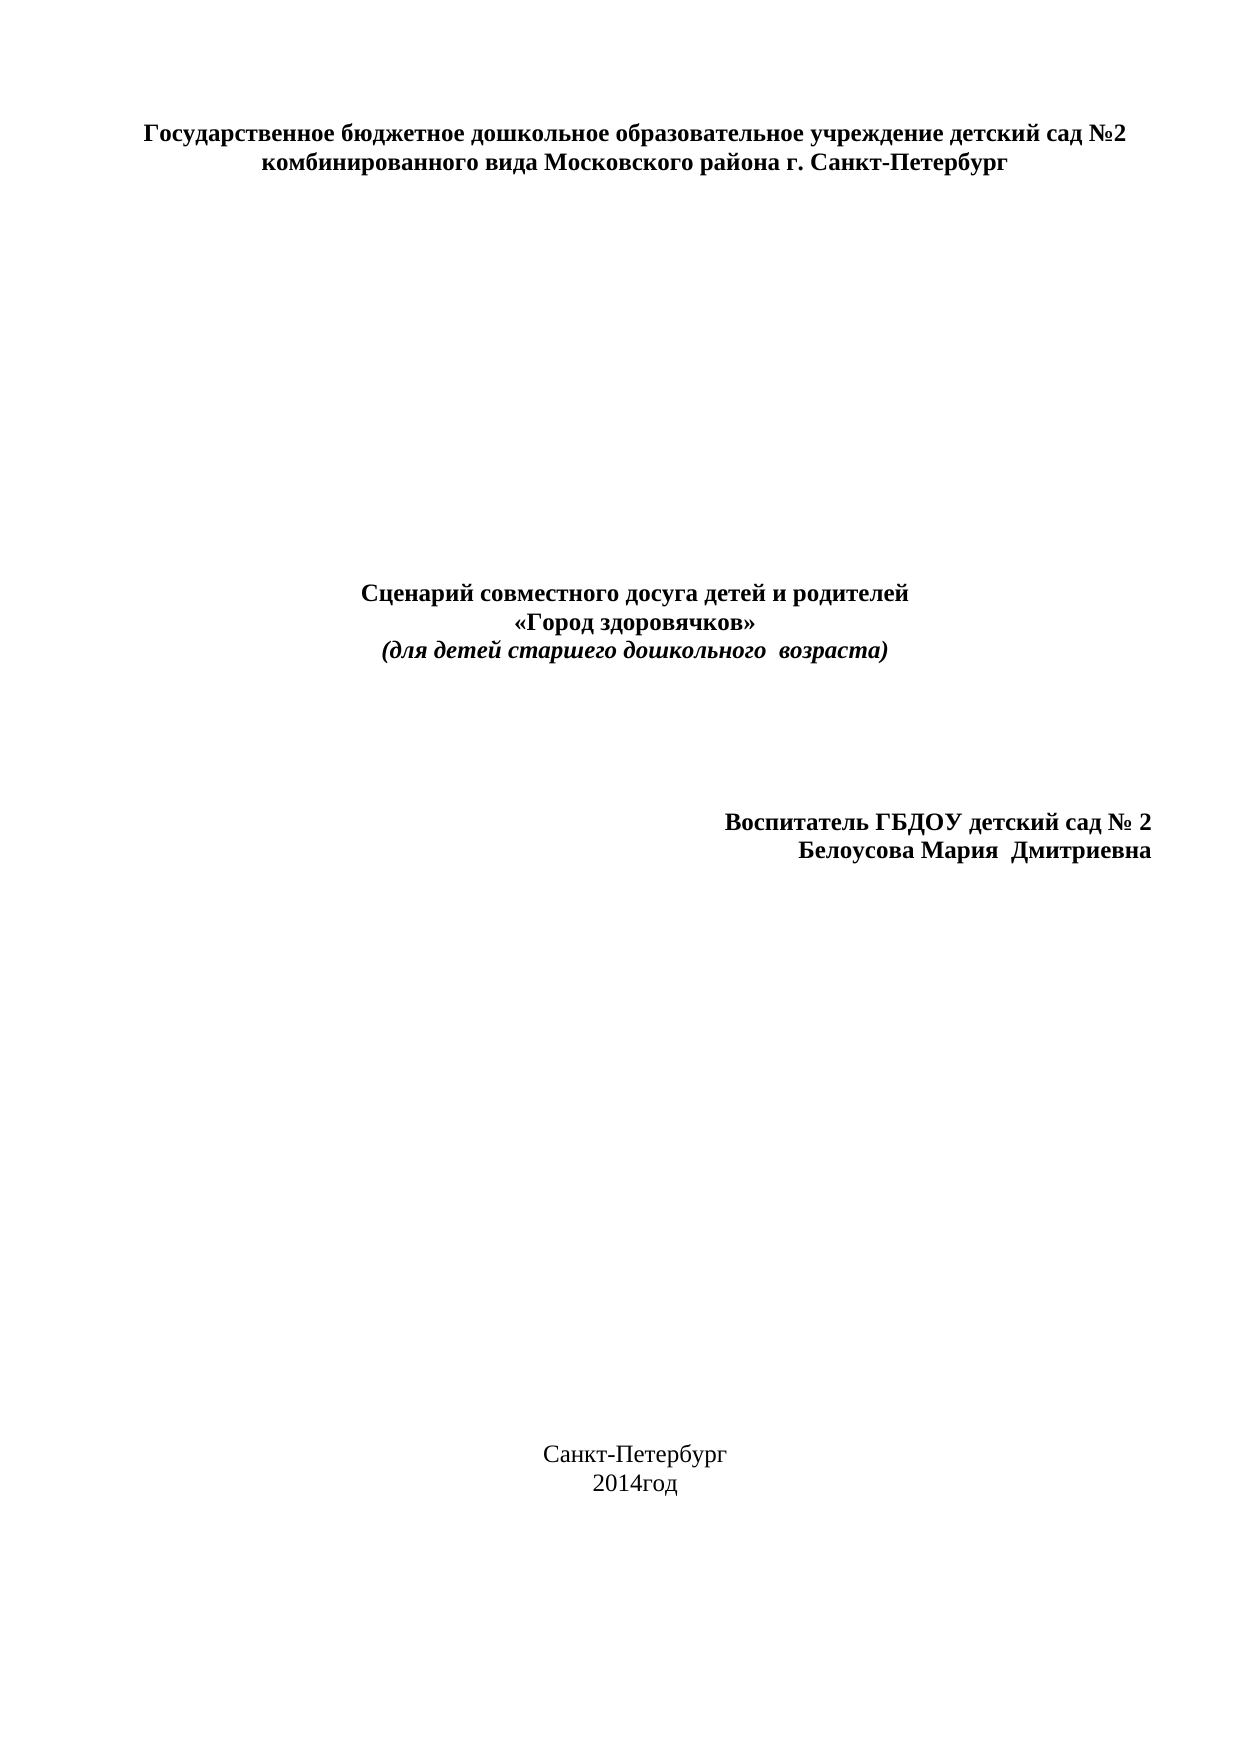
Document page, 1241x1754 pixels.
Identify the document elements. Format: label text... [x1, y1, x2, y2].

text Белоусова Мария Дмитриевна [118, 835, 1152, 864]
text (для детей старшего дошкольного возраста) [118, 636, 1152, 664]
text Сценарий совместного досуга детей и родителей [118, 578, 1152, 607]
text «Город здоровячков» [118, 607, 1152, 636]
text Воспитатель ГБДОУ детский сад № 2 [118, 807, 1152, 835]
text Государственное бюджетное дошкольное образовательное учреждение детский сад №2 комбинированного вида Московского района г. Санкт-Петербург [118, 118, 1152, 176]
text 2014год [118, 1468, 1152, 1497]
text Санкт-Петербург [118, 1439, 1152, 1468]
